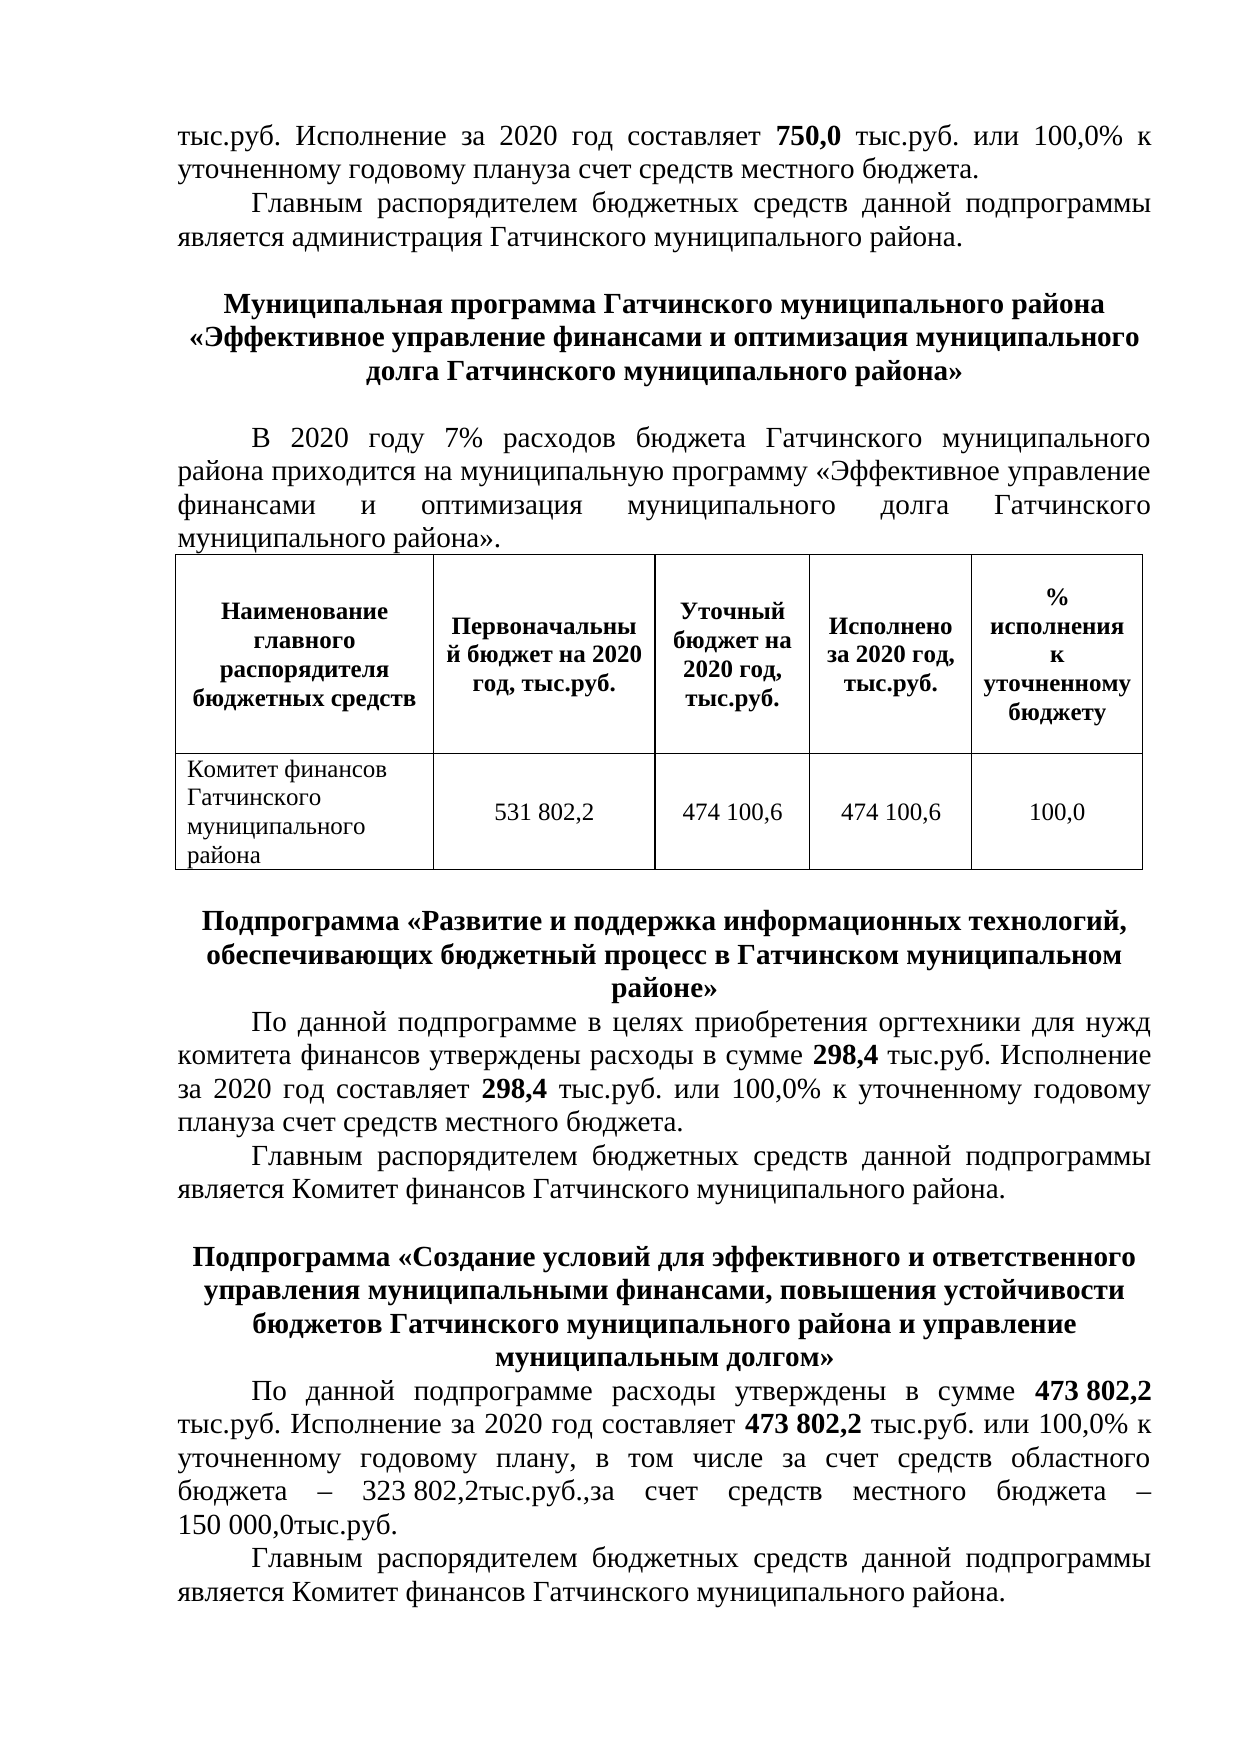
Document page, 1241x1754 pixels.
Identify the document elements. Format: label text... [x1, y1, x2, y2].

text Главным распорядителем бюджетных средств данной подпрограммы является Комитет финансов Гатчинского муниципального района. [177, 1541, 1152, 1608]
table_header Исполнено за 2020 год, тыс.руб. [810, 555, 971, 753]
table_cell 100,0 [972, 754, 1142, 869]
table_cell Комитет финансов Гатчинского муниципального района [176, 754, 433, 869]
table_cell 474 100,6 [810, 754, 971, 869]
list Подпрограмма «Развитие и поддержка информационных технологий, обеспечивающих бюджетный процесс в Гатчинском муниципальном районе» [177, 903, 1152, 1004]
list Подпрограмма «Создание условий для эффективного и ответственного управления муниципальными финансами, повышения устойчивости бюджетов Гатчинского муниципального района и управление муниципальным долгом» [177, 1239, 1152, 1373]
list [177, 118, 1152, 185]
table_header Первоначальный бюджет на 2020 год, тыс.руб. [434, 555, 654, 753]
text Главным распорядителем бюджетных средств данной подпрограммы является администрация Гатчинского муниципального района. [177, 185, 1152, 252]
list По данной подпрограмме в целях приобретения оргтехники для нужд комитета финансов утверждены расходы в сумме 298,4 тыс.руб. Исполнение за 2020 год составляет 298,4 тыс.руб. или 100,0% к уточненному годовому плануза счет средств местного бюджета. [177, 1004, 1152, 1138]
table_cell 531 802,2 [434, 754, 654, 869]
text Главным распорядителем бюджетных средств данной подпрограммы является Комитет финансов Гатчинского муниципального района. [177, 1138, 1152, 1205]
table_cell 474 100,6 [656, 754, 809, 869]
table_header Уточный бюджет на 2020 год, тыс.руб. [656, 555, 809, 753]
table_header Наименование главного распорядителя бюджетных средств [176, 555, 433, 753]
text Муниципальная программа Гатчинского муниципального района «Эффективное управление финансами и оптимизация муниципального долга Гатчинского муниципального района» [177, 286, 1152, 386]
list По данной подпрограмме расходы утверждены в сумме 473 802,2 тыс.руб. Исполнение за 2020 год составляет 473 802,2 тыс.руб. или 100,0% к уточненному годовому плану, в том числе за счет средств областного бюджета – 323 802,2тыс.руб.,за счет средств местного бюджета – 150 000,0тыс.руб. [177, 1373, 1152, 1541]
text В 2020 году 7% расходов бюджета Гатчинского муниципального района приходится на муниципальную программу «Эффективное управление финансами и оптимизация муниципального долга Гатчинского муниципального района». [177, 420, 1152, 554]
table_header % исполнения к уточненному бюджету [972, 555, 1142, 753]
